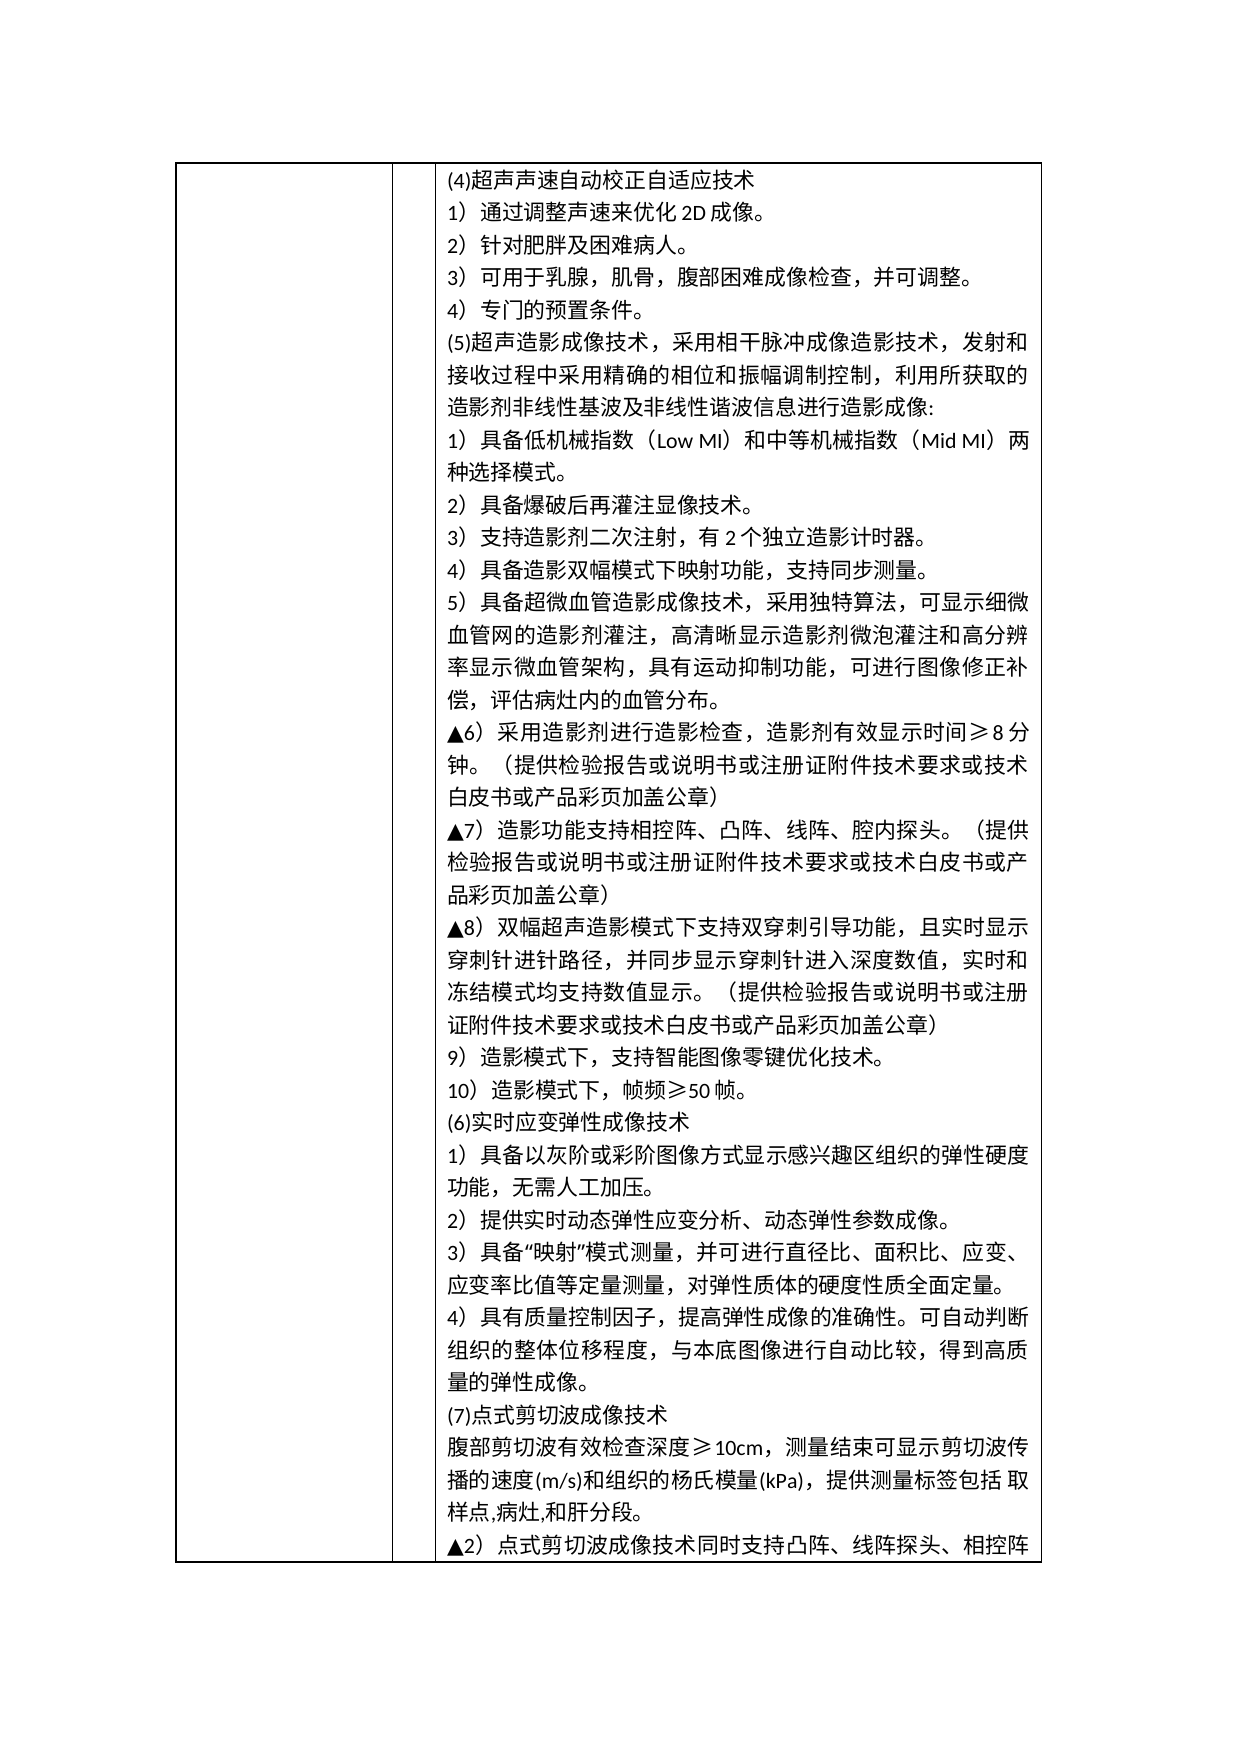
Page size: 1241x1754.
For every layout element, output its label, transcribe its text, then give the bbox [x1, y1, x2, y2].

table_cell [436, 164, 1041, 1561]
table_cell 1 [393, 164, 435, 1561]
table_cell [177, 164, 392, 1561]
